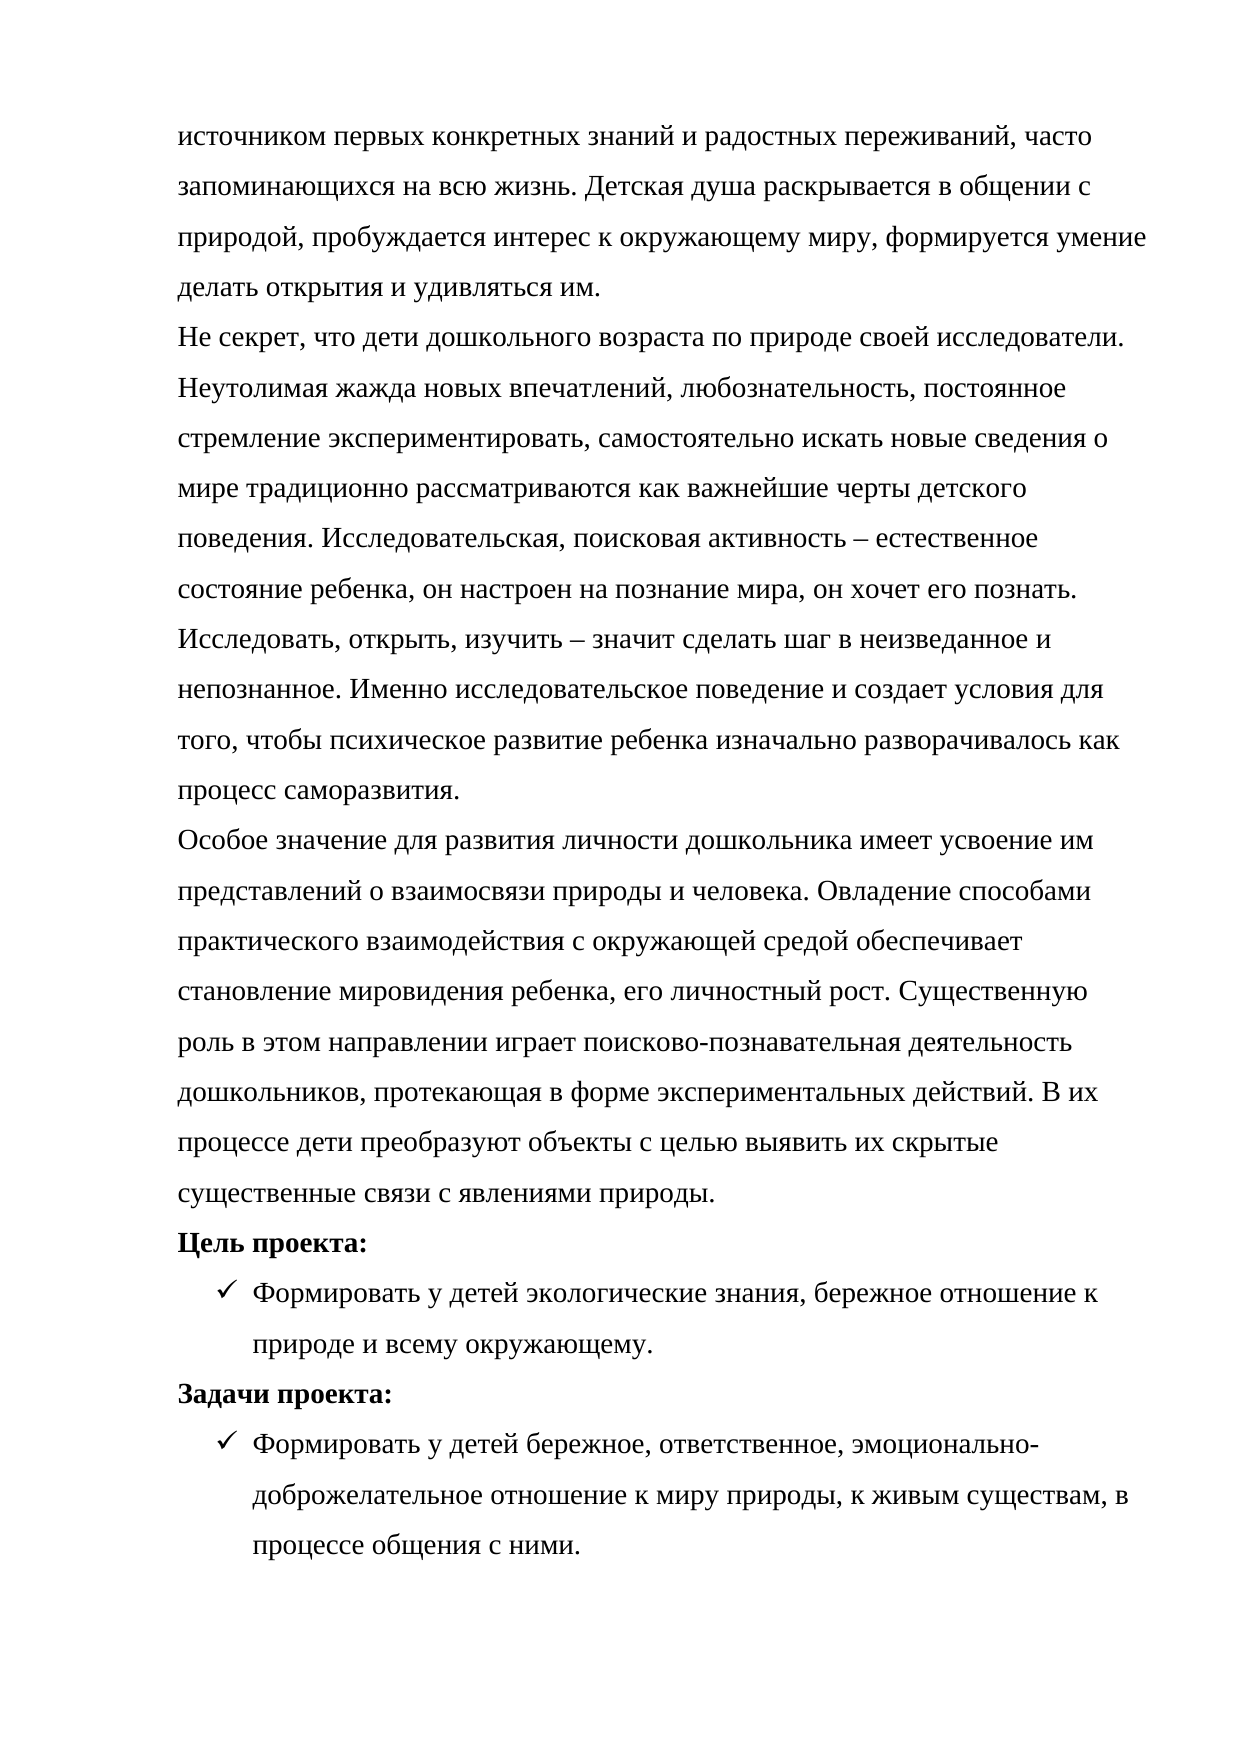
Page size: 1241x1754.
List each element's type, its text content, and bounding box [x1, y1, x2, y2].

text Особое значение для развития личности дошкольника имеет усвоение им представлений о взаимосвязи природы и человека. Овладение способами практического взаимодействия с окружающей средой обеспечивает становление мировидения ребенка, его личностный рост. Существенную роль в этом направлении играет поисково-познавательная деятельность дошкольников, протекающая в форме экспериментальных действий. В их процессе дети преобразуют объекты с целью выявить их скрытые существенные связи с явлениями природы. [177, 822, 1152, 1208]
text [177, 118, 1152, 303]
list Формировать у детей экологические знания, бережное отношение к природе и всему окружающему. [215, 1275, 1152, 1359]
text Цель проекта: [177, 1225, 1152, 1258]
text Не секрет, что дети дошкольного возраста по природе своей исследователи. Неутолимая жажда новых впечатлений, любознательность, постоянное стремление экспериментировать, самостоятельно искать новые сведения о мире традиционно рассматриваются как важнейшие черты детского поведения. Исследовательская, поисковая активность – естественное состояние ребенка, он настроен на познание мира, он хочет его познать. Исследовать, открыть, изучить – значит сделать шаг в неизведанное и непознанное. Именно исследовательское поведение и создает условия для того, чтобы психическое развитие ребенка изначально разворачивалось как процесс саморазвития. [177, 319, 1152, 806]
list Формировать у детей бережное, ответственное, эмоционально-доброжелательное отношение к миру природы, к живым существам, в процессе общения с ними. [215, 1426, 1152, 1561]
text Задачи проекта: [177, 1376, 1152, 1409]
